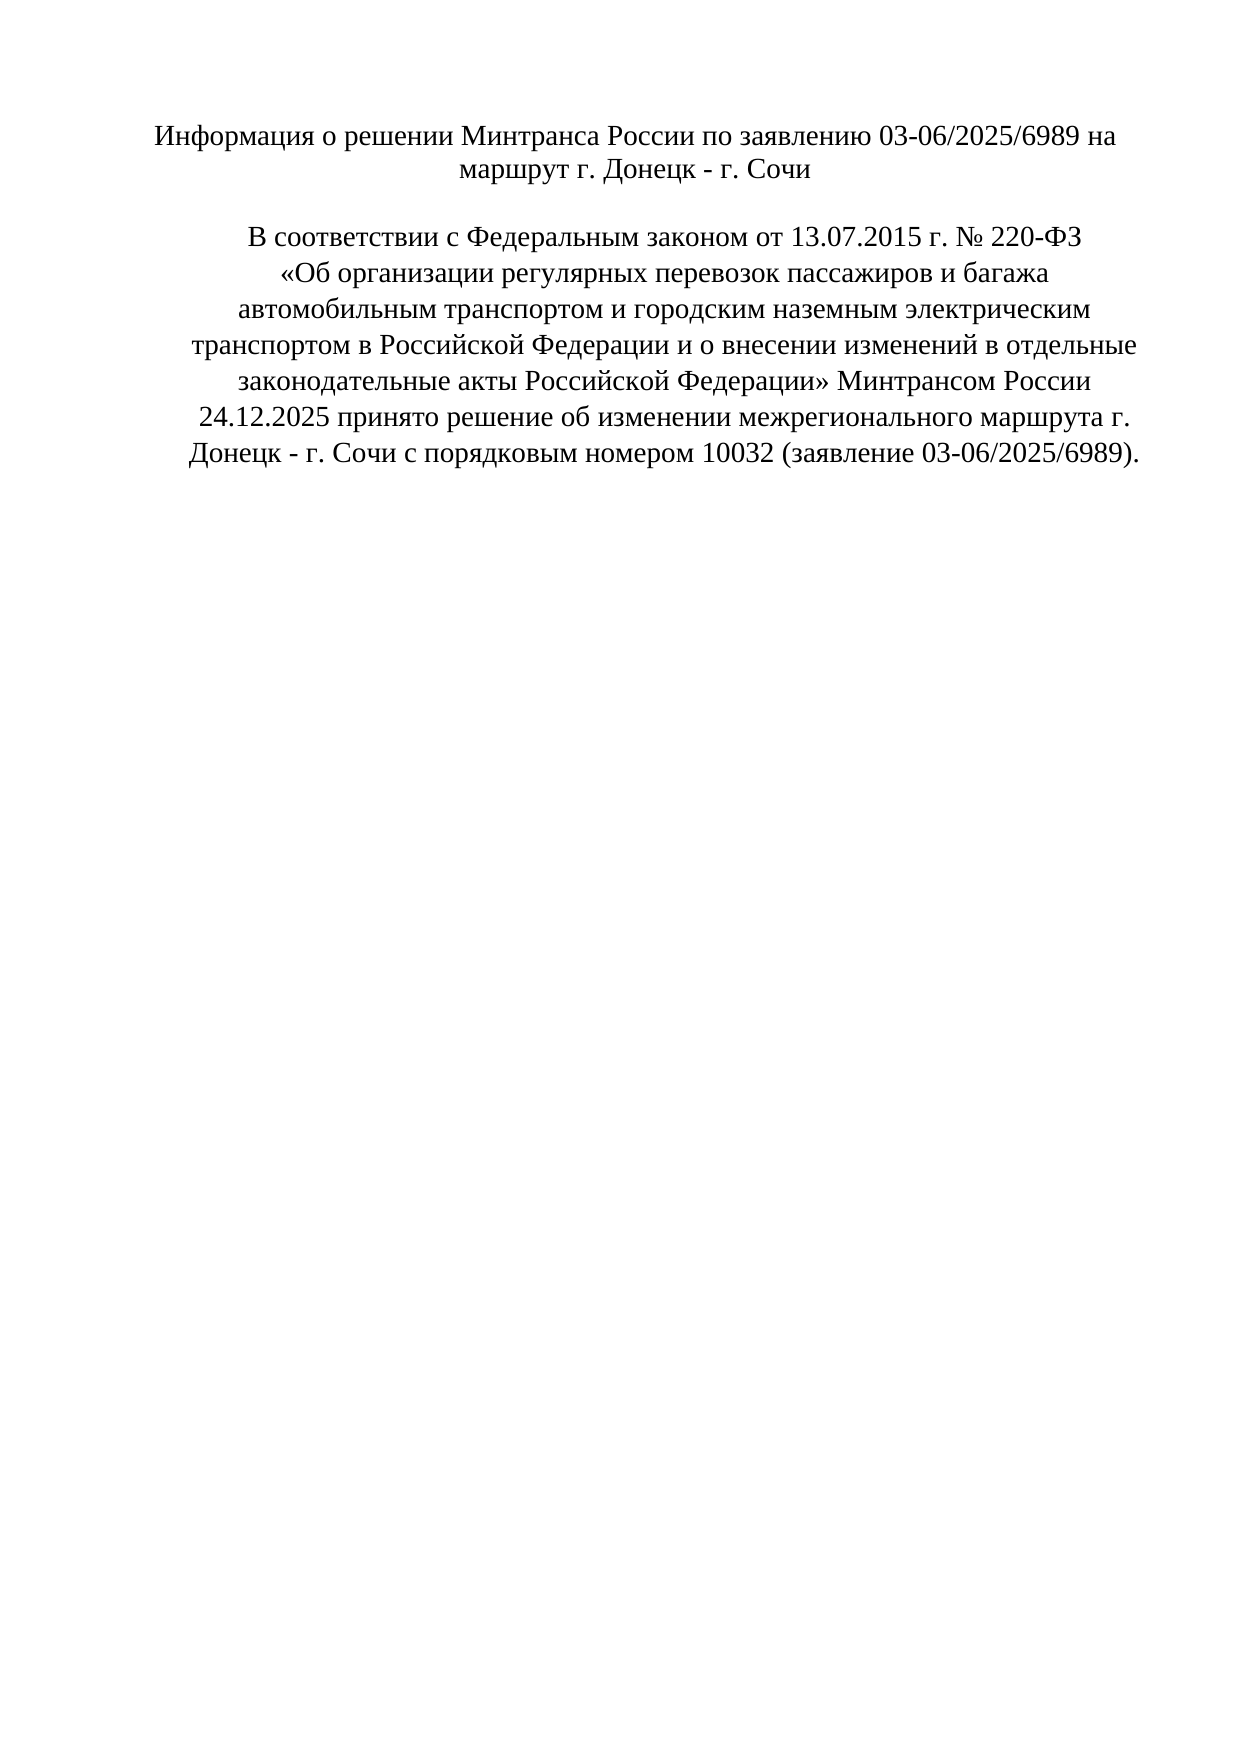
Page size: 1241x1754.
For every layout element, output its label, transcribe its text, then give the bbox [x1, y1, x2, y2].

text Информация о решении Минтранса России по заявлению 03-06/2025/6989 на маршрут г. Донецк - г. Сочи [118, 118, 1152, 185]
text В соответствии с Федеральным законом от 13.07.2015 г. № 220-ФЗ «Об организации регулярных перевозок пассажиров и багажа автомобильным транспортом и городским наземным электрическим транспортом в Российской Федерации и о внесении изменений в отдельные законодательные акты Российской Федерации» Минтрансом России 24.12.2025 принято решение об изменении межрегионального маршрута г. Донецк - г. Сочи с порядковым номером 10032 (заявление 03-06/2025/6989). [177, 219, 1152, 469]
